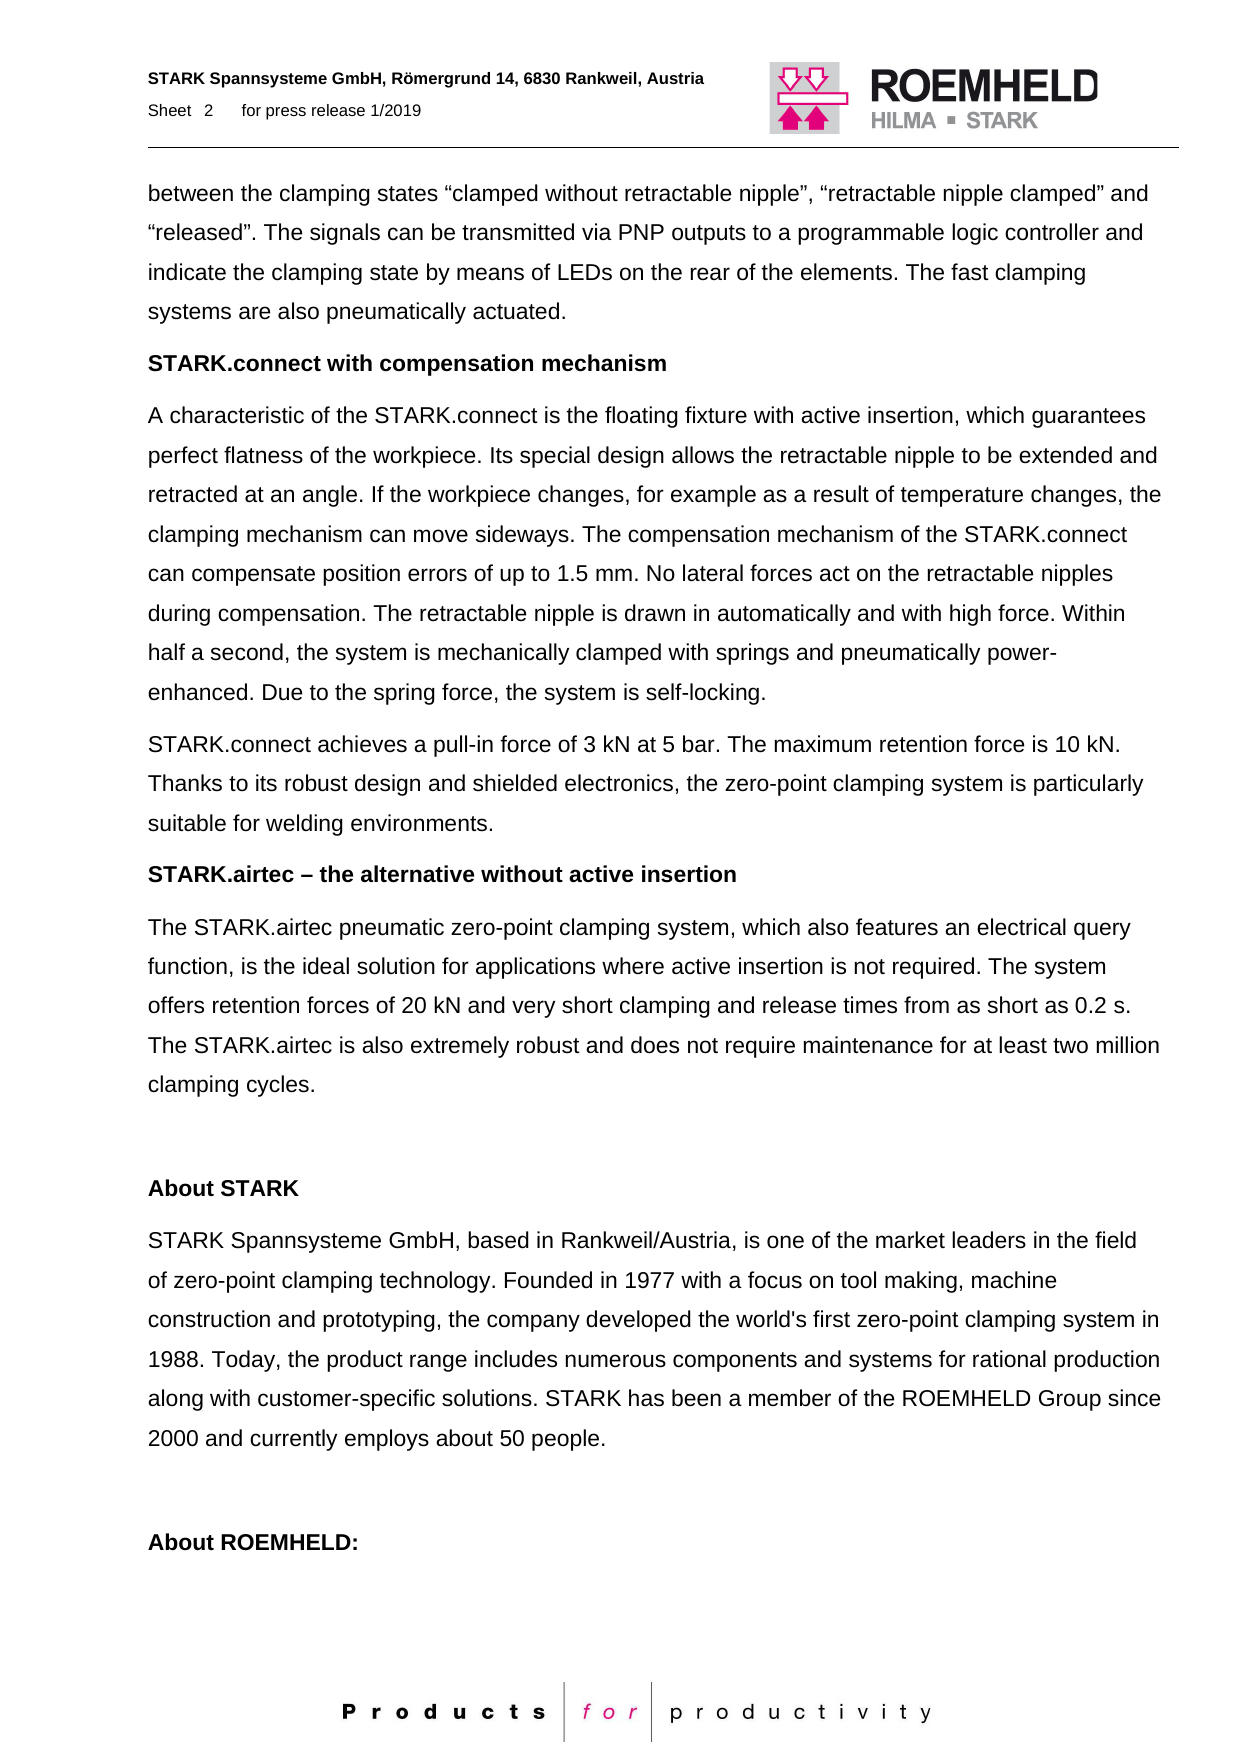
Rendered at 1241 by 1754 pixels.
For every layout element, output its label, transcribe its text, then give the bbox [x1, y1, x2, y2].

text STARK.connect with compensation mechanism [148, 350, 1166, 377]
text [148, 148, 1162, 324]
text The STARK.airtec pneumatic zero-point clamping system, which also features an electrical query function, is the ideal solution for applications where active insertion is not required. The system offers retention forces of 20 kN and very short clamping and release times from as short as 0.2 s. The STARK.airtec is also extremely robust and does not require maintenance for at least two million clamping cycles. [148, 913, 1162, 1098]
picture [296, 1666, 987, 1752]
text About ROEMHELD: [148, 1529, 1162, 1555]
text A characteristic of the STARK.connect is the floating fixture with active insertion, which guarantees perfect flatness of the workpiece. Its special design allows the retractable nipple to be extended and retracted at an angle. If the workpiece changes, for example as a result of temperature changes, the clamping mechanism can move sideways. The compensation mechanism of the STARK.connect can compensate position errors of up to 1.5 mm. No lateral forces act on the retractable nipples during compensation. The retractable nipple is drawn in automatically and with high force. Within half a second, the system is mechanically clamped with springs and pneumatically power-enhanced. Due to the spring force, the system is self-locking. [148, 402, 1162, 705]
picture [768, 62, 1097, 134]
text STARK Spannsysteme GmbH, based in Rankweil/Austria, is one of the market leaders in the field of zero-point clamping technology. Founded in 1977 with a focus on tool making, machine construction and prototyping, the company developed the world's first zero-point clamping system in 1988. Today, the product range includes numerous components and systems for rational production along with customer-specific solutions. STARK has been a member of the ROEMHELD Group since 2000 and currently employs about 50 people. [148, 1227, 1162, 1451]
text STARK.connect achieves a pull-in force of 3 kN at 5 bar. The maximum retention force is 10 kN. Thanks to its robust design and shielded electronics, the zero-point clamping system is particularly suitable for welding environments. [148, 731, 1162, 836]
text About STARK [148, 1175, 1162, 1202]
text STARK.airtec – the alternative without active insertion [148, 861, 1166, 888]
